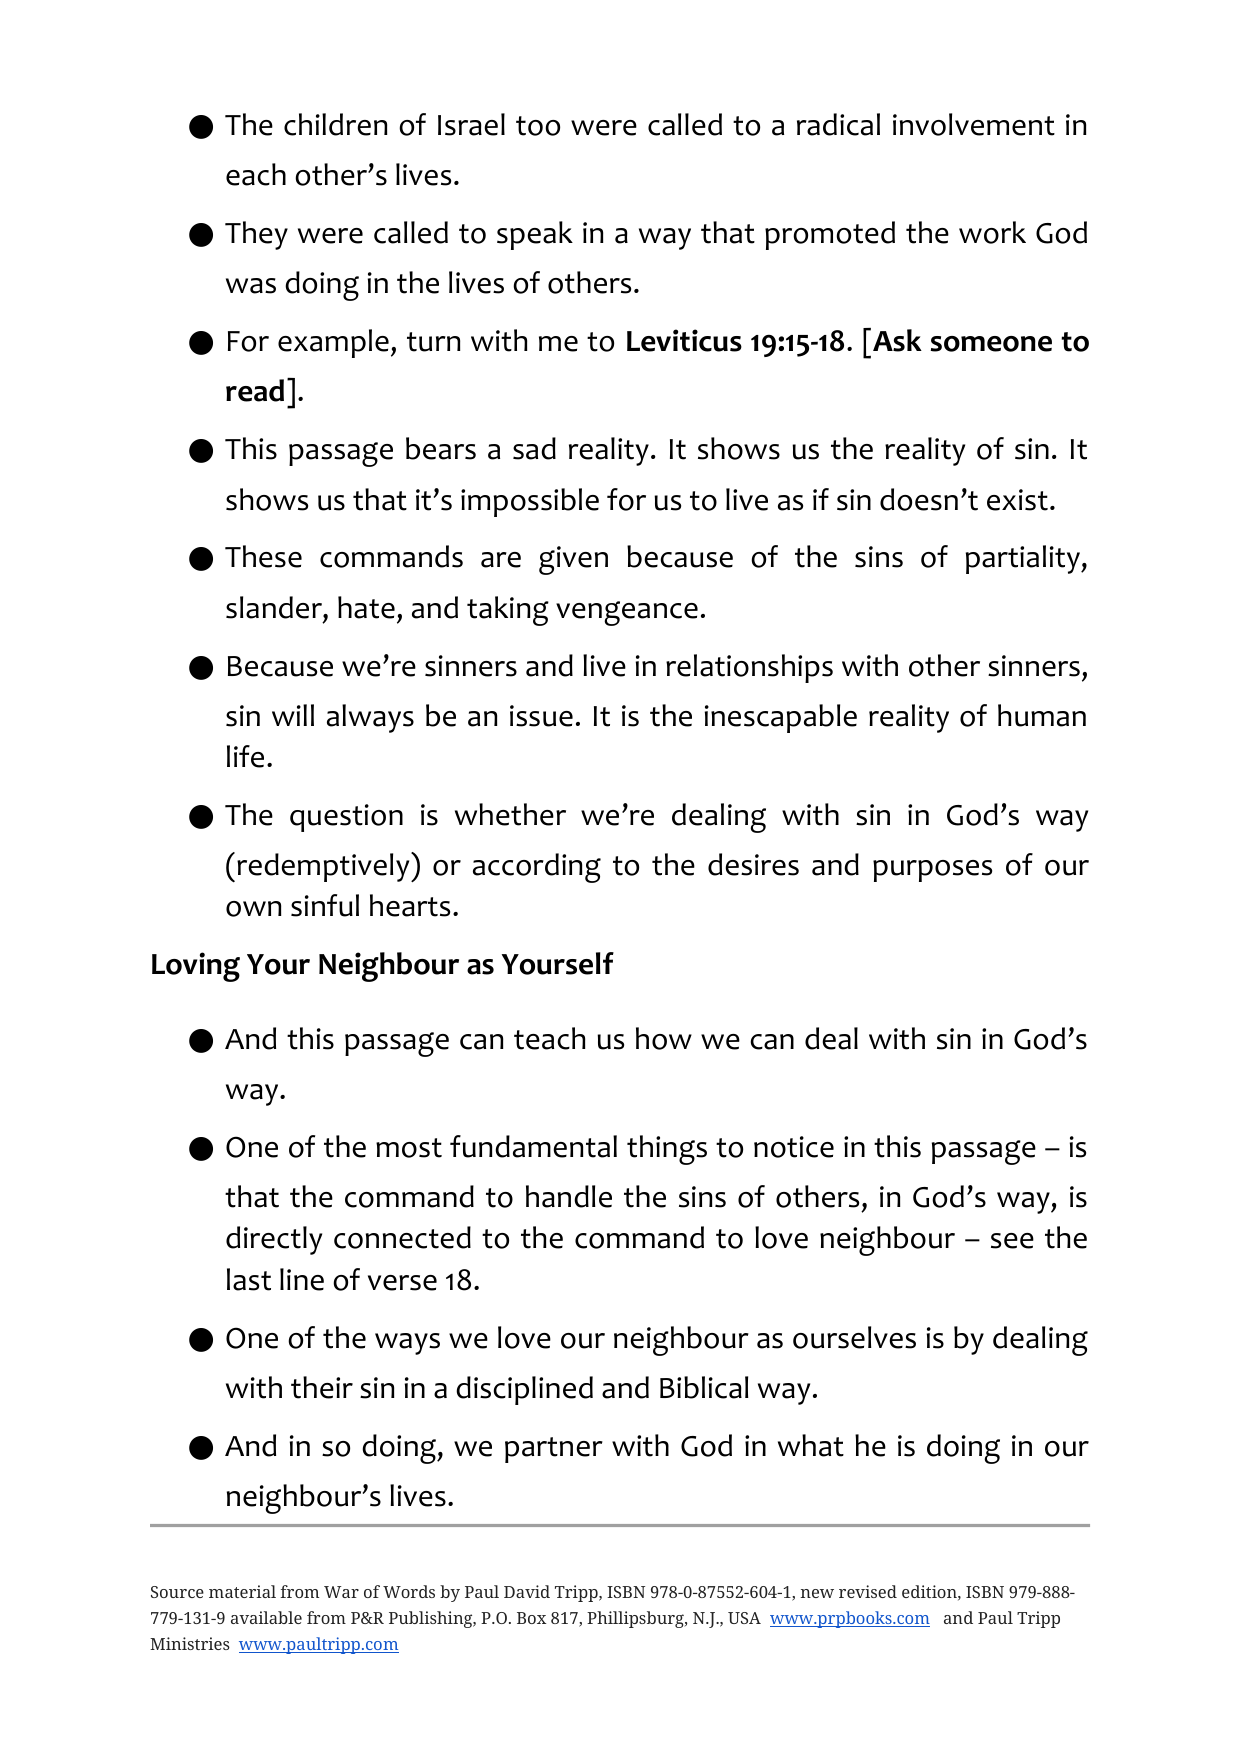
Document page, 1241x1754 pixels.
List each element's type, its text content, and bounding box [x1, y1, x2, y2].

list The question is whether we’re dealing with sin in God’s way (redemptively) or according to the desires and purposes of our own sinful hearts. [187, 779, 1090, 926]
list For example, turn with me to Leviticus 19:15-18. [Ask someone to read]. [187, 305, 1090, 410]
text Loving Your Neighbour as Yourself [150, 945, 1090, 983]
list One of the ways we love our neighbour as ourselves is by dealing with their sin in a disciplined and Biblical way. [187, 1302, 1090, 1407]
list These commands are given because of the sins of partiality, slander, hate, and taking vengeance. [187, 522, 1090, 627]
list One of the most fundamental things to notice in this passage – is that the command to handle the sins of others, in God’s way, is directly connected to the command to love neighbour – see the last line of verse 18. [187, 1111, 1090, 1299]
list Because we’re sinners and live in relationships with other sinners, sin will always be an issue. It is the inescapable reality of human life. [187, 630, 1090, 776]
list The children of Israel too were called to a radical involvement in each other’s lives. [187, 89, 1090, 194]
list And this passage can teach us how we can deal with sin in God’s way. [187, 1003, 1090, 1108]
list And in so doing, we partner with God in what he is doing in our neighbour’s lives. [187, 1410, 1090, 1515]
list This passage bears a sad reality. It shows us the reality of sin. It shows us that it’s impossible for us to live as if sin doesn’t exist. [187, 413, 1090, 518]
list They were called to speak in a way that promoted the work God was doing in the lives of others. [187, 197, 1090, 302]
